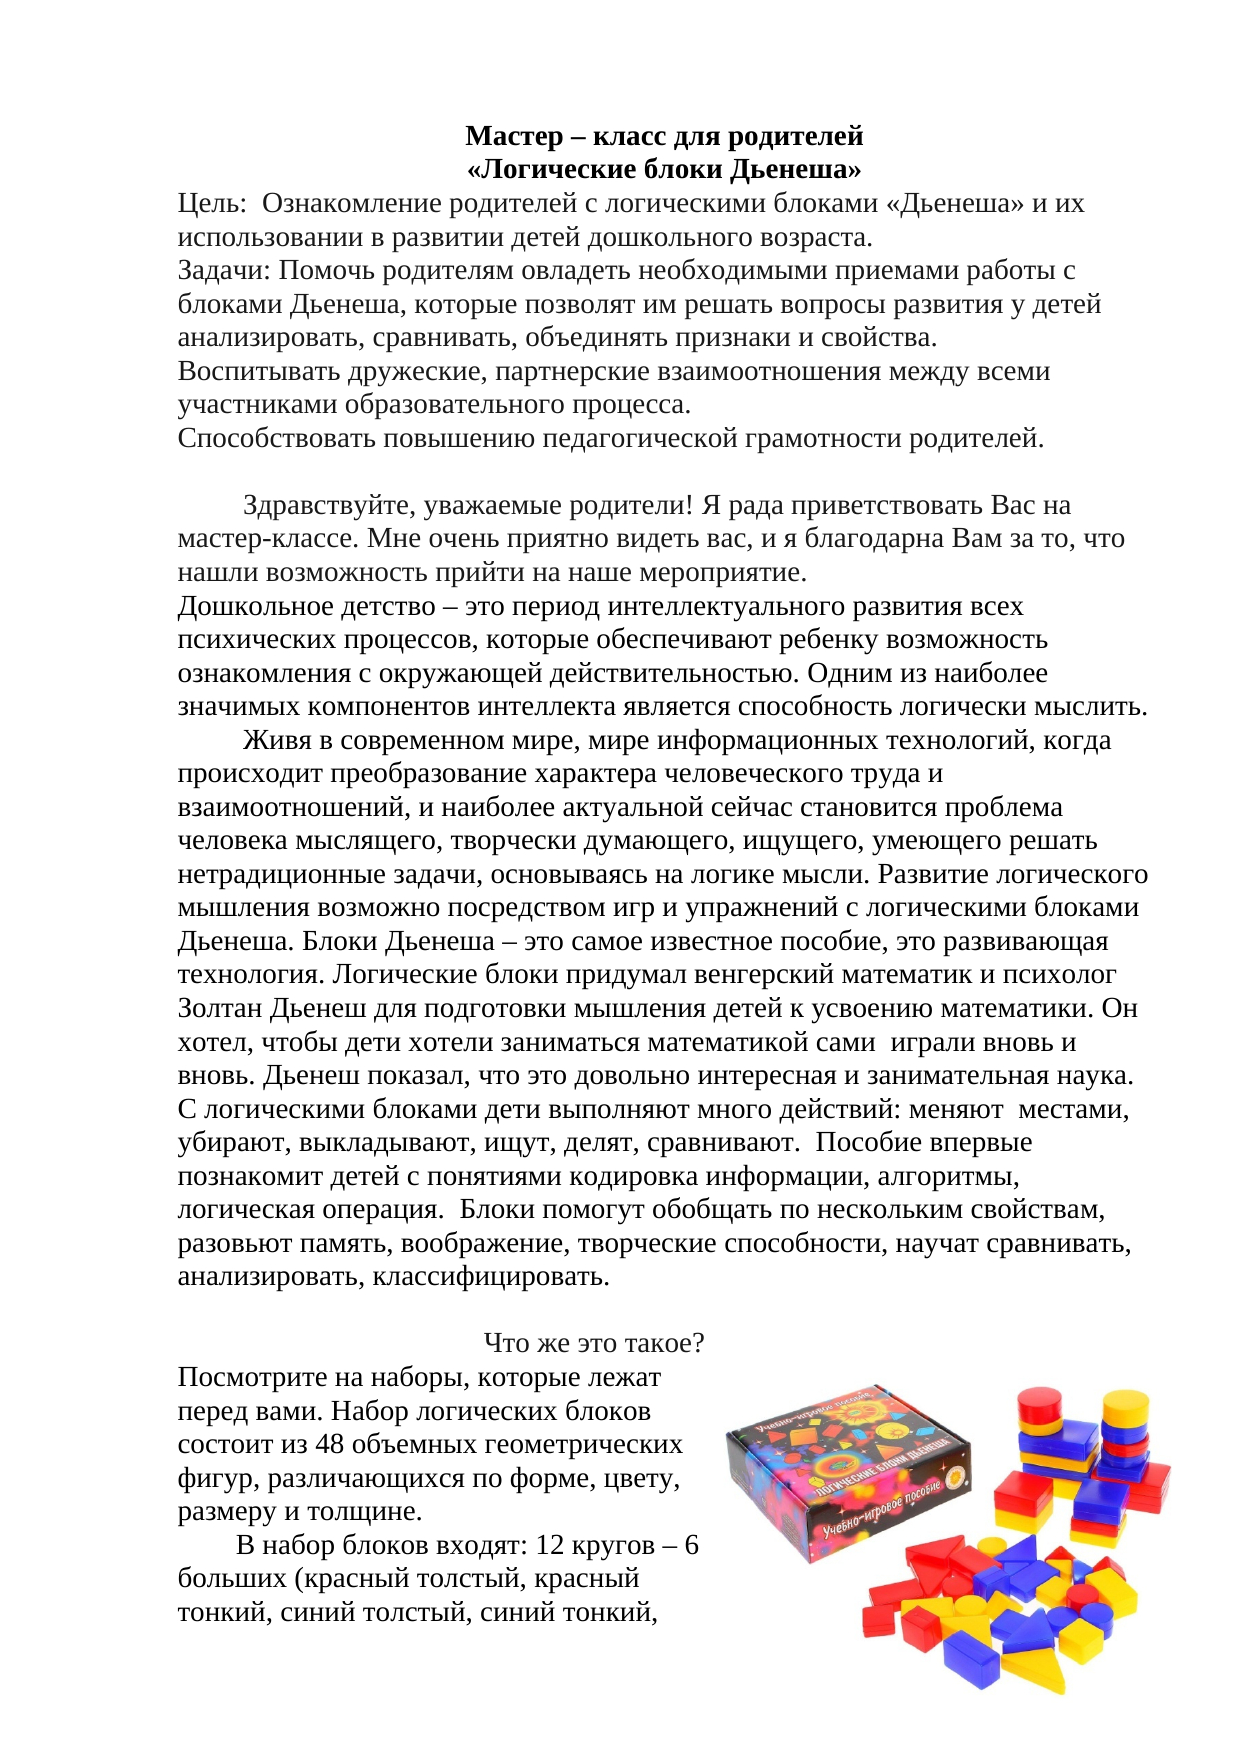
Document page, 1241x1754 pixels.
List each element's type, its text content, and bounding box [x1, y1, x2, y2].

picture [723, 1367, 1172, 1702]
text Дошкольное детство – это период интеллектуального развития всех психических процессов, которые обеспечивают ребенку возможность ознакомления с окружающей действительностью. Одним из наиболее значимых компонентов интеллекта является способность логически мыслить. [177, 588, 1152, 722]
text Задачи: Помочь родителям овладеть необходимыми приемами работы с блоками Дьенеша, которые позволят им решать вопросы развития у детей анализировать, сравнивать, объединять признаки и свойства. [177, 252, 1152, 353]
text Мастер – класс для родителей [177, 118, 1152, 152]
text Цель: Ознакомление родителей с логическими блоками «Дьенеша» и их использовании в развитии детей дошкольного возраста. [177, 185, 1152, 252]
text Что же это такое? [177, 1326, 1152, 1359]
text Воспитывать дружеские, партнерские взаимоотношения между всеми участниками образовательного процесса. [177, 353, 1152, 420]
text Живя в современном мире, мире информационных технологий, когда происходит преобразование характера человеческого труда и взаимоотношений, и наиболее актуальной сейчас становится проблема человека мыслящего, творчески думающего, ищущего, умеющего решать нетрадиционные задачи, основываясь на логике мысли. Развитие логического мышления возможно посредством игр и упражнений с логическими блоками Дьенеша. Блоки Дьенеша – это самое известное пособие, это развивающая технология. Логические блоки придумал венгерский математик и психолог Золтан Дьенеш для подготовки мышления детей к усвоению математики. Он хотел, чтобы дети хотели заниматься математикой сами играли вновь и вновь. Дьенеш показал, что это довольно интересная и занимательная наука. С логическими блоками дети выполняют много действий: меняют местами, убирают, выкладывают, ищут, делят, сравнивают. Пособие впервые познакомит детей с понятиями кодировка информации, алгоритмы, логическая операция. Блоки помогут обобщать по нескольким свойствам, разовьют память, воображение, творческие способности, научат сравнивать, анализировать, классифицировать. [177, 722, 1152, 1292]
text Здравствуйте, уважаемые родители! Я рада приветствовать Вас на мастер-классе. Мне очень приятно видеть вас, и я благодарна Вам за то, что нашли возможность прийти на наше мероприятие. [177, 487, 1152, 588]
text Посмотрите на наборы, которые лежат перед вами. Набор логических блоков состоит из 48 объемных геометрических фигур, различающихся по форме, цвету, размеру и толщине. [177, 1359, 1152, 1527]
text «Логические блоки Дьенеша» [177, 152, 1152, 185]
text Способствовать повышению педагогической грамотности родителей. [177, 420, 1152, 453]
